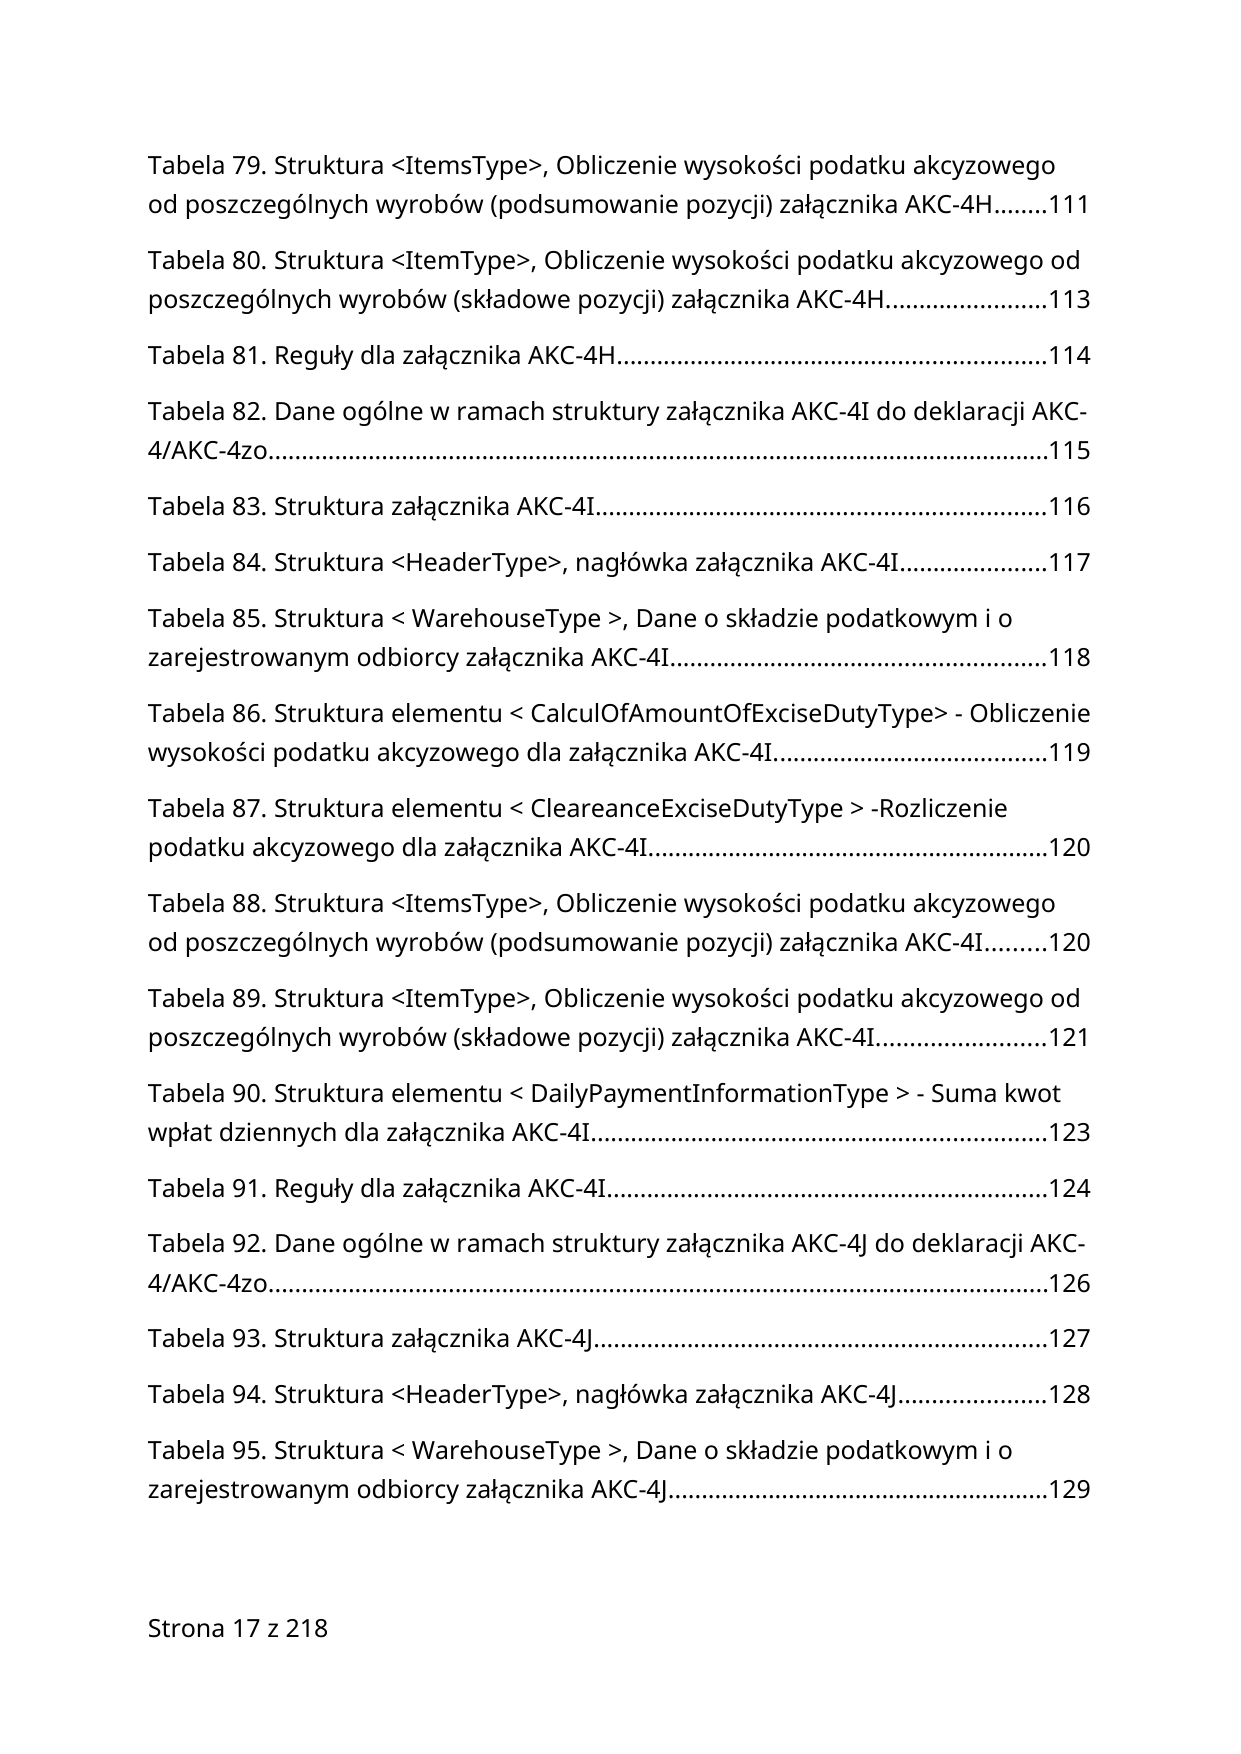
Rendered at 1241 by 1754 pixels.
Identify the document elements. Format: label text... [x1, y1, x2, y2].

text Tabela 87. Struktura elementu < CleareanceExciseDutyType > -Rozliczenie podatku akcyzowego dla załącznika AKC-4I. 120 [148, 790, 1092, 863]
text Tabela 85. Struktura < WarehouseType >, Dane o składzie podatkowym i o zarejestrowanym odbiorcy załącznika AKC-4I 118 [148, 600, 1092, 673]
text Tabela 91. Reguły dla załącznika AKC-4I 124 [148, 1170, 1092, 1204]
text Tabela 94. Struktura <HeaderType>, nagłówka załącznika AKC-4J 128 [148, 1377, 1092, 1411]
text Tabela 88. Struktura <ItemsType>, Obliczenie wysokości podatku akcyzowego od poszczególnych wyrobów (podsumowanie pozycji) załącznika AKC-4I 120 [148, 885, 1092, 958]
text Tabela 80. Struktura <ItemType>, Obliczenie wysokości podatku akcyzowego od poszczególnych wyrobów (składowe pozycji) załącznika AKC-4H. 113 [148, 243, 1092, 316]
text Tabela 89. Struktura <ItemType>, Obliczenie wysokości podatku akcyzowego od poszczególnych wyrobów (składowe pozycji) załącznika AKC-4I. 121 [148, 980, 1092, 1053]
text Tabela 83. Struktura załącznika AKC-4I 116 [148, 488, 1092, 523]
text Tabela 95. Struktura < WarehouseType >, Dane o składzie podatkowym i o zarejestrowanym odbiorcy załącznika AKC-4J 129 [148, 1433, 1092, 1506]
text Tabela 93. Struktura załącznika AKC-4J 127 [148, 1321, 1092, 1355]
text Tabela 84. Struktura <HeaderType>, nagłówka załącznika AKC-4I 117 [148, 544, 1092, 578]
text Tabela 81. Reguły dla załącznika AKC-4H 114 [148, 338, 1092, 372]
text Tabela 86. Struktura elementu < CalculOfAmountOfExciseDutyType> - Obliczenie wysokości podatku akcyzowego dla załącznika AKC-4I. 119 [148, 695, 1092, 768]
text Tabela 79. Struktura <ItemsType>, Obliczenie wysokości podatku akcyzowego od poszczególnych wyrobów (podsumowanie pozycji) załącznika AKC-4H 111 [148, 148, 1092, 221]
text Tabela 90. Struktura elementu < DailyPaymentInformationType > - Suma kwot wpłat dziennych dla załącznika AKC-4I 123 [148, 1075, 1092, 1148]
text Tabela 92. Dane ogólne w ramach struktury załącznika AKC-4J do deklaracji AKC-4/AKC-4zo 126 [148, 1226, 1092, 1299]
text Tabela 82. Dane ogólne w ramach struktury załącznika AKC-4I do deklaracji AKC-4/AKC-4zo 115 [148, 393, 1092, 467]
